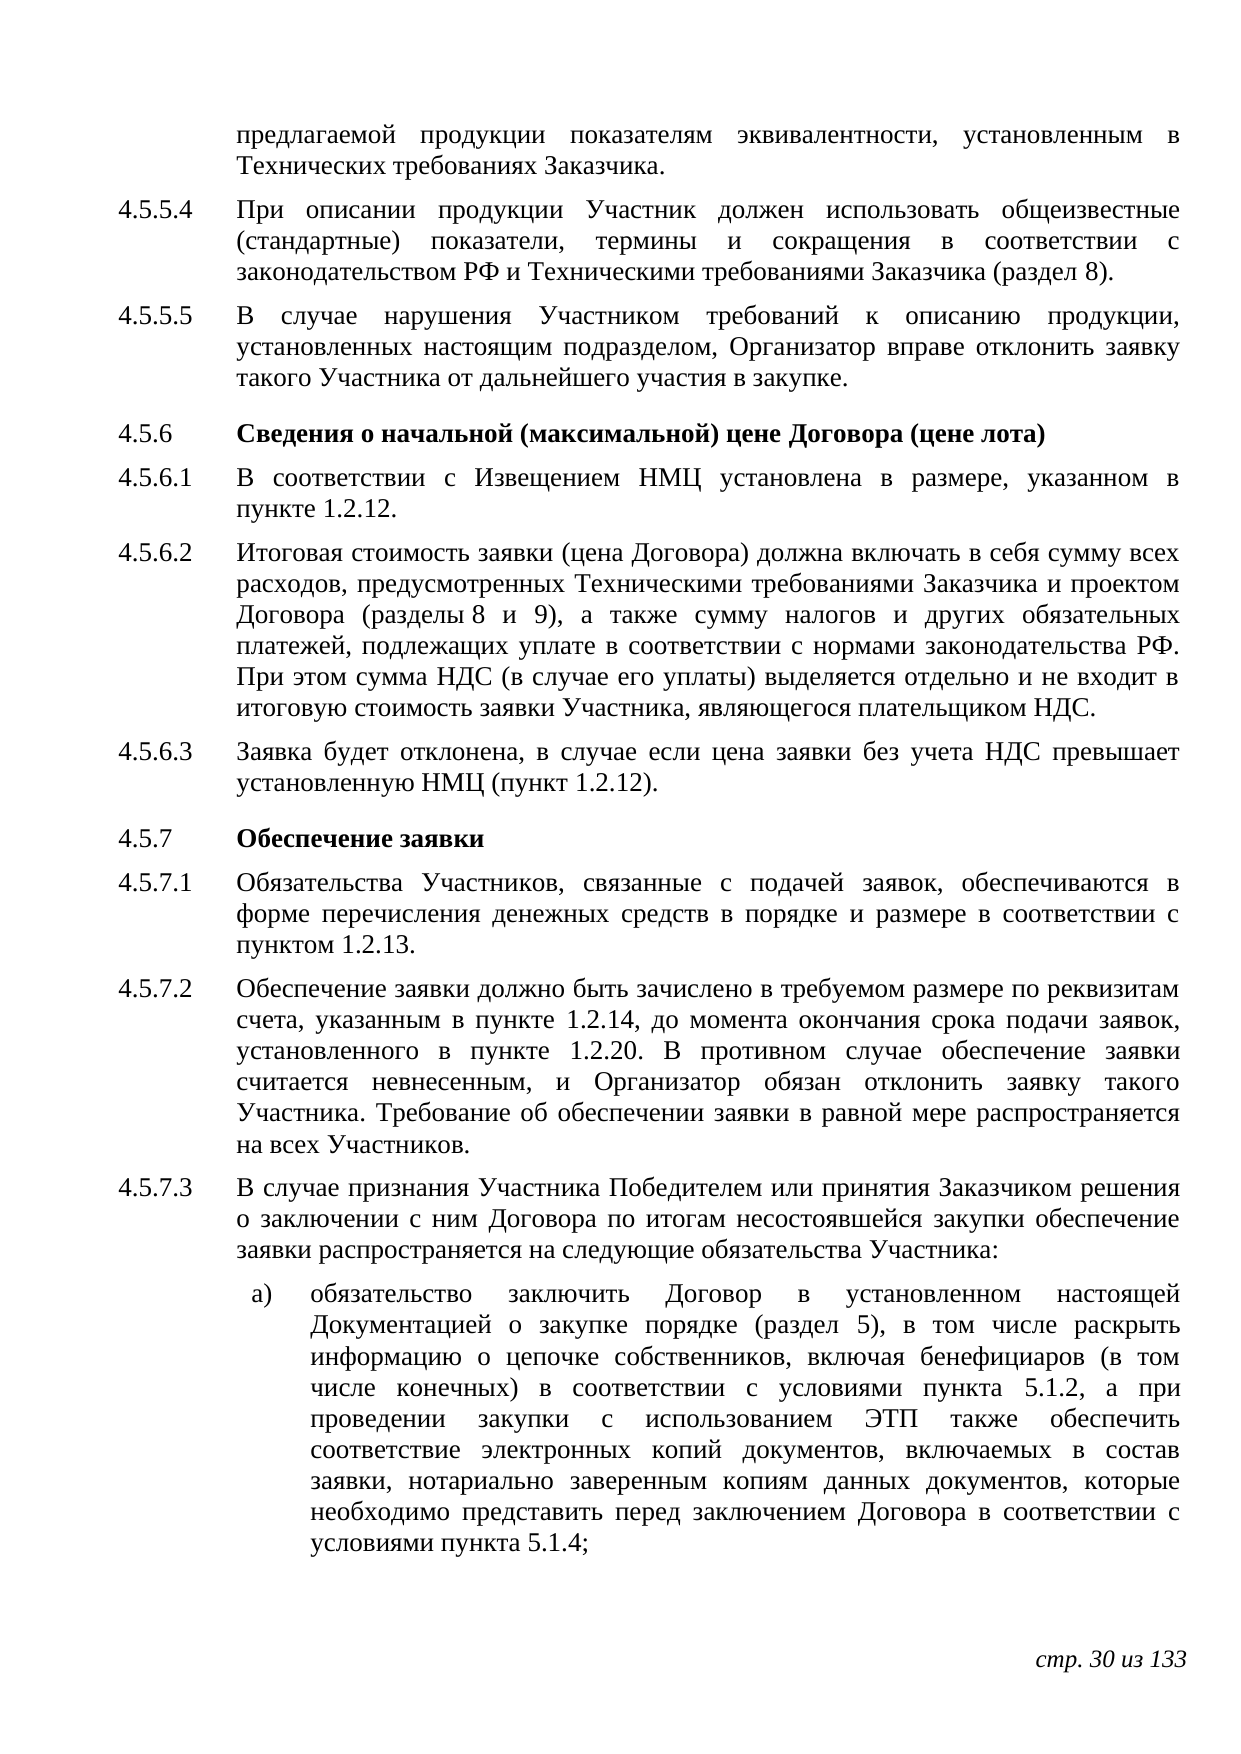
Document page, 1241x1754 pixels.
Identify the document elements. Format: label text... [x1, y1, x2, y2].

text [118, 118, 1181, 180]
text Итоговая стоимость заявки (цена Договора) должна включать в себя сумму всех расходов, предусмотренных Техническими требованиями Заказчика и проектом Договора (разделы 8 и 9), а также сумму налогов и других обязательных платежей, подлежащих уплате в соответствии с нормами законодательства РФ. При этом сумма НДС (в случае его уплаты) выделяется отдельно и не входит в итоговую стоимость заявки Участника, являющегося плательщиком НДС. [118, 536, 1181, 723]
text Обеспечение заявки [118, 822, 1181, 853]
text Обязательства Участников, связанные с подачей заявок, обеспечиваются в форме перечисления денежных средств в порядке и размере в соответствии с пунктом 1.2.13. [118, 866, 1181, 959]
text В соответствии с Извещением НМЦ установлена в размере, указанном в пункте 1.2.12. [118, 461, 1181, 523]
text обязательство заключить Договор в установленном настоящей Документацией о закупке порядке (раздел 5), в том числе раскрыть информацию о цепочке собственников, включая бенефициаров (в том числе конечных) в соответствии с условиями пункта 5.1.2, а при проведении закупки с использованием ЭТП также обеспечить соответствие электронных копий документов, включаемых в состав заявки, нотариально заверенным копиям данных документов, которые необходимо представить перед заключением Договора в соответствии с условиями пункта 5.1.4; [251, 1277, 1181, 1558]
text В случае признания Участника Победителем или принятия Заказчиком решения о заключении с ним Договора по итогам несостоявшейся закупки обеспечение заявки распространяется на следующие обязательства Участника: [118, 1171, 1181, 1265]
text Обеспечение заявки должно быть зачислено в требуемом размере по реквизитам счета, указанным в пункте 1.2.14, до момента окончания срока подачи заявок, установленного в пункте 1.2.20. В противном случае обеспечение заявки считается невнесенным, и Организатор обязан отклонить заявку такого Участника. Требование об обеспечении заявки в равной мере распространяется на всех Участников. [118, 972, 1181, 1159]
text При описании продукции Участник должен использовать общеизвестные (стандартные) показатели, термины и сокращения в соответствии с законодательством РФ и Техническими требованиями Заказчика (раздел 8). [118, 193, 1181, 286]
text В случае нарушения Участником требований к описанию продукции, установленных настоящим подразделом, Организатор вправе отклонить заявку такого Участника от дальнейшего участия в закупке. [118, 299, 1181, 392]
text Сведения о начальной (максимальной) цене Договора (цене лота) [118, 417, 1181, 448]
text Заявка будет отклонена, в случае если цена заявки без учета НДС превышает установленную НМЦ (пункт 1.2.12). [118, 735, 1181, 797]
